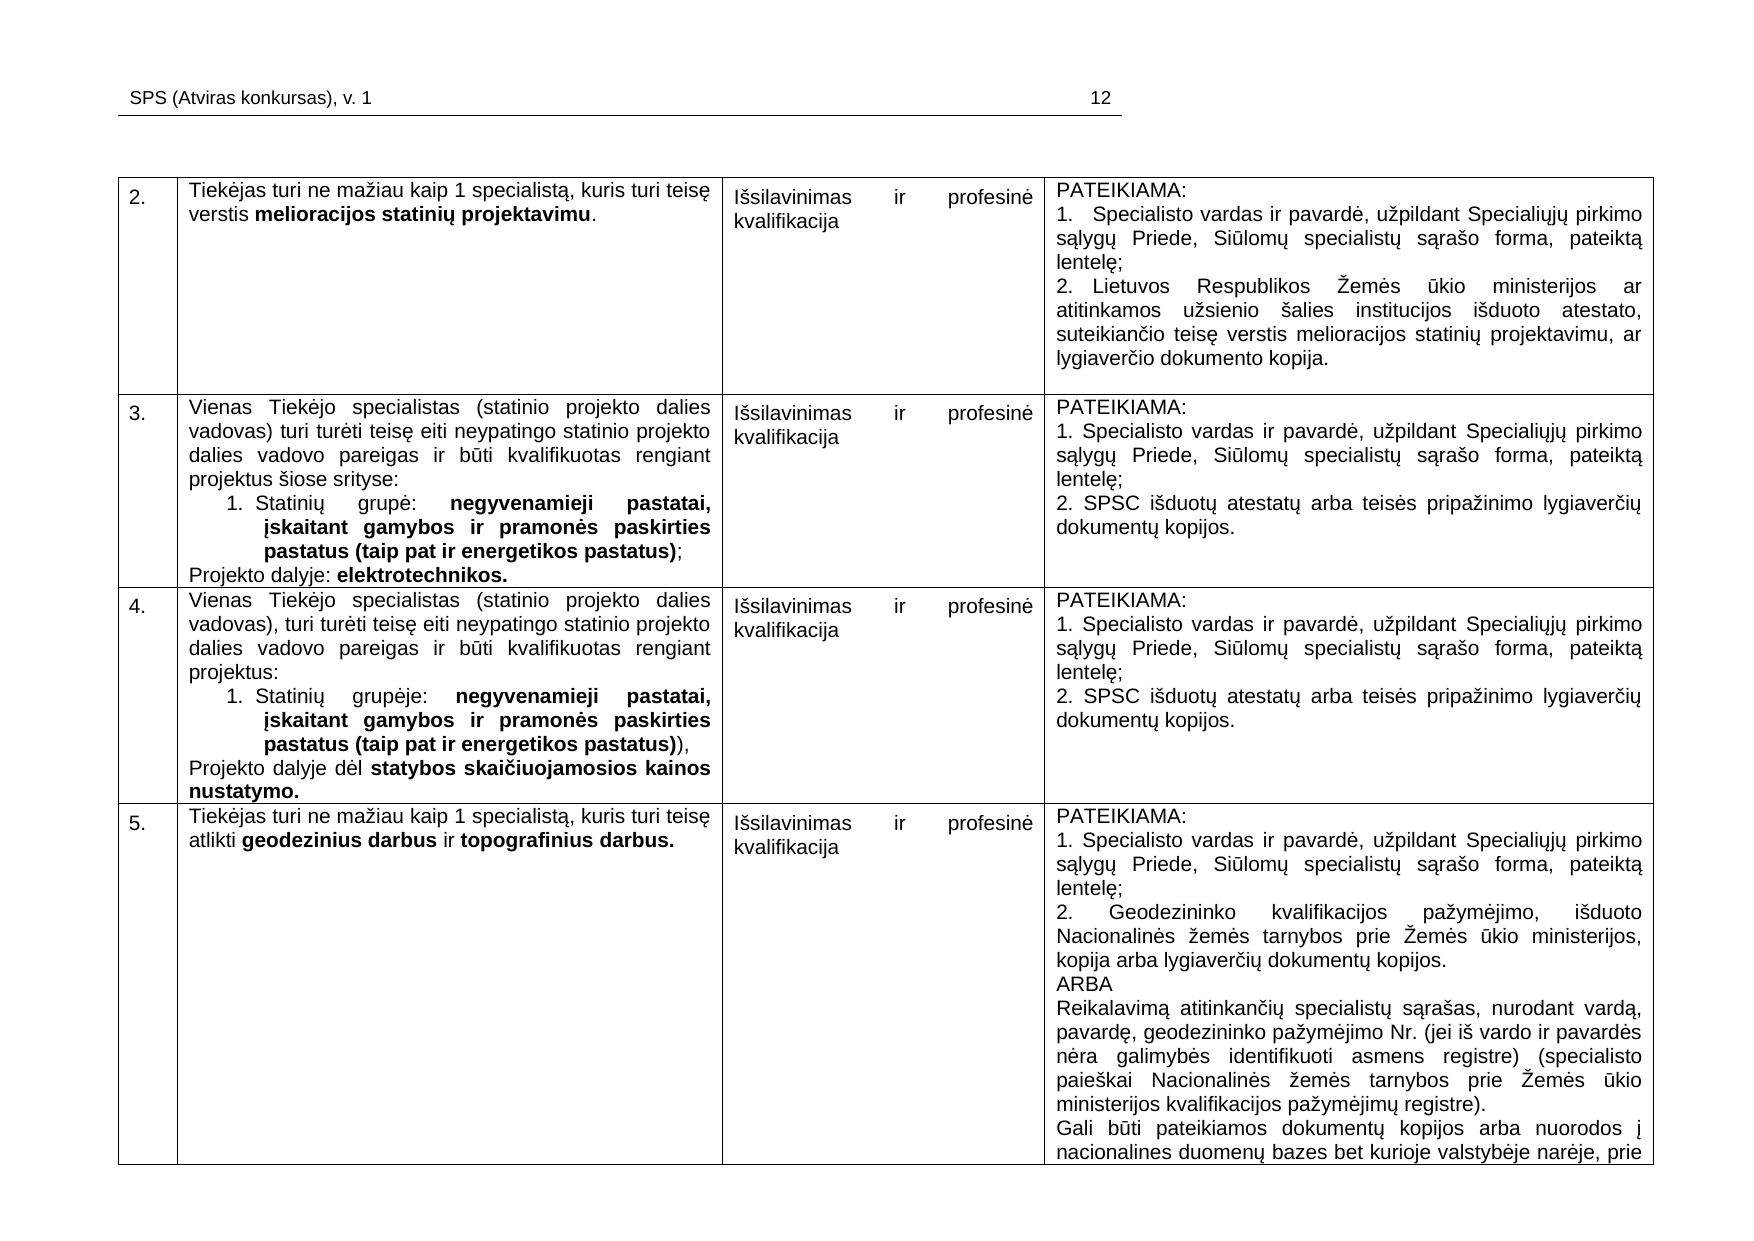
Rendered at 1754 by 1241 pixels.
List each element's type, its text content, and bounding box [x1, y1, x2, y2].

table_cell 2. [119, 178, 177, 394]
table_cell 5. [119, 804, 177, 1164]
table_cell PATEIKIAMA: 1. Specialisto vardas ir pavardė, užpildant Specialiųjų pirkimo sąlygų Priede, Siūlomų specialistų sąrašo forma, pateiktą lentelę; 2. SPSC išduotų atestatų arba teisės pripažinimo lygiaverčių dokumentų kopijos. [1045, 588, 1653, 803]
table_cell PATEIKIAMA: Specialisto vardas ir pavardė, užpildant Specialiųjų pirkimo sąlygų Priede, Siūlomų specialistų sąrašo forma, pateiktą lentelę; Lietuvos Respublikos Žemės ūkio ministerijos ar atitinkamos užsienio šalies institucijos išduoto atestato, suteikiančio teisę verstis melioracijos statinių projektavimu, ar lygiaverčio dokumento kopija. [1045, 178, 1653, 394]
table_cell 3. [119, 395, 177, 587]
table_cell Išsilavinimas ir profesinė kvalifikacija [723, 395, 1044, 587]
table_cell Vienas Tiekėjo specialistas (statinio projekto dalies vadovas) turi turėti teisę eiti neypatingo statinio projekto dalies vadovo pareigas ir būti kvalifikuotas rengiant projektus šiose srityse: Statinių grupė: negyvenamieji pastatai, įskaitant gamybos ir pramonės paskirties pastatus (taip pat ir energetikos pastatus); Projekto dalyje: elektrotechnikos. [178, 395, 722, 587]
table_cell PATEIKIAMA: 1. Specialisto vardas ir pavardė, užpildant Specialiųjų pirkimo sąlygų Priede, Siūlomų specialistų sąrašo forma, pateiktą lentelę; 2. SPSC išduotų atestatų arba teisės pripažinimo lygiaverčių dokumentų kopijos. [1045, 395, 1653, 587]
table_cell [723, 804, 1044, 1164]
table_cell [1045, 804, 1653, 1164]
table_cell 4. [119, 588, 177, 803]
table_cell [178, 804, 722, 1164]
table_cell Tiekėjas turi ne mažiau kaip 1 specialistą, kuris turi teisę verstis melioracijos statinių projektavimu. [178, 178, 722, 394]
table_cell Vienas Tiekėjo specialistas (statinio projekto dalies vadovas), turi turėti teisę eiti neypatingo statinio projekto dalies vadovo pareigas ir būti kvalifikuotas rengiant projektus: Statinių grupėje: negyvenamieji pastatai, įskaitant gamybos ir pramonės paskirties pastatus (taip pat ir energetikos pastatus)), Projekto dalyje dėl statybos skaičiuojamosios kainos nustatymo. [178, 588, 722, 803]
table_cell Išsilavinimas ir profesinė kvalifikacija [723, 178, 1044, 394]
table_cell Išsilavinimas ir profesinė kvalifikacija [723, 588, 1044, 803]
